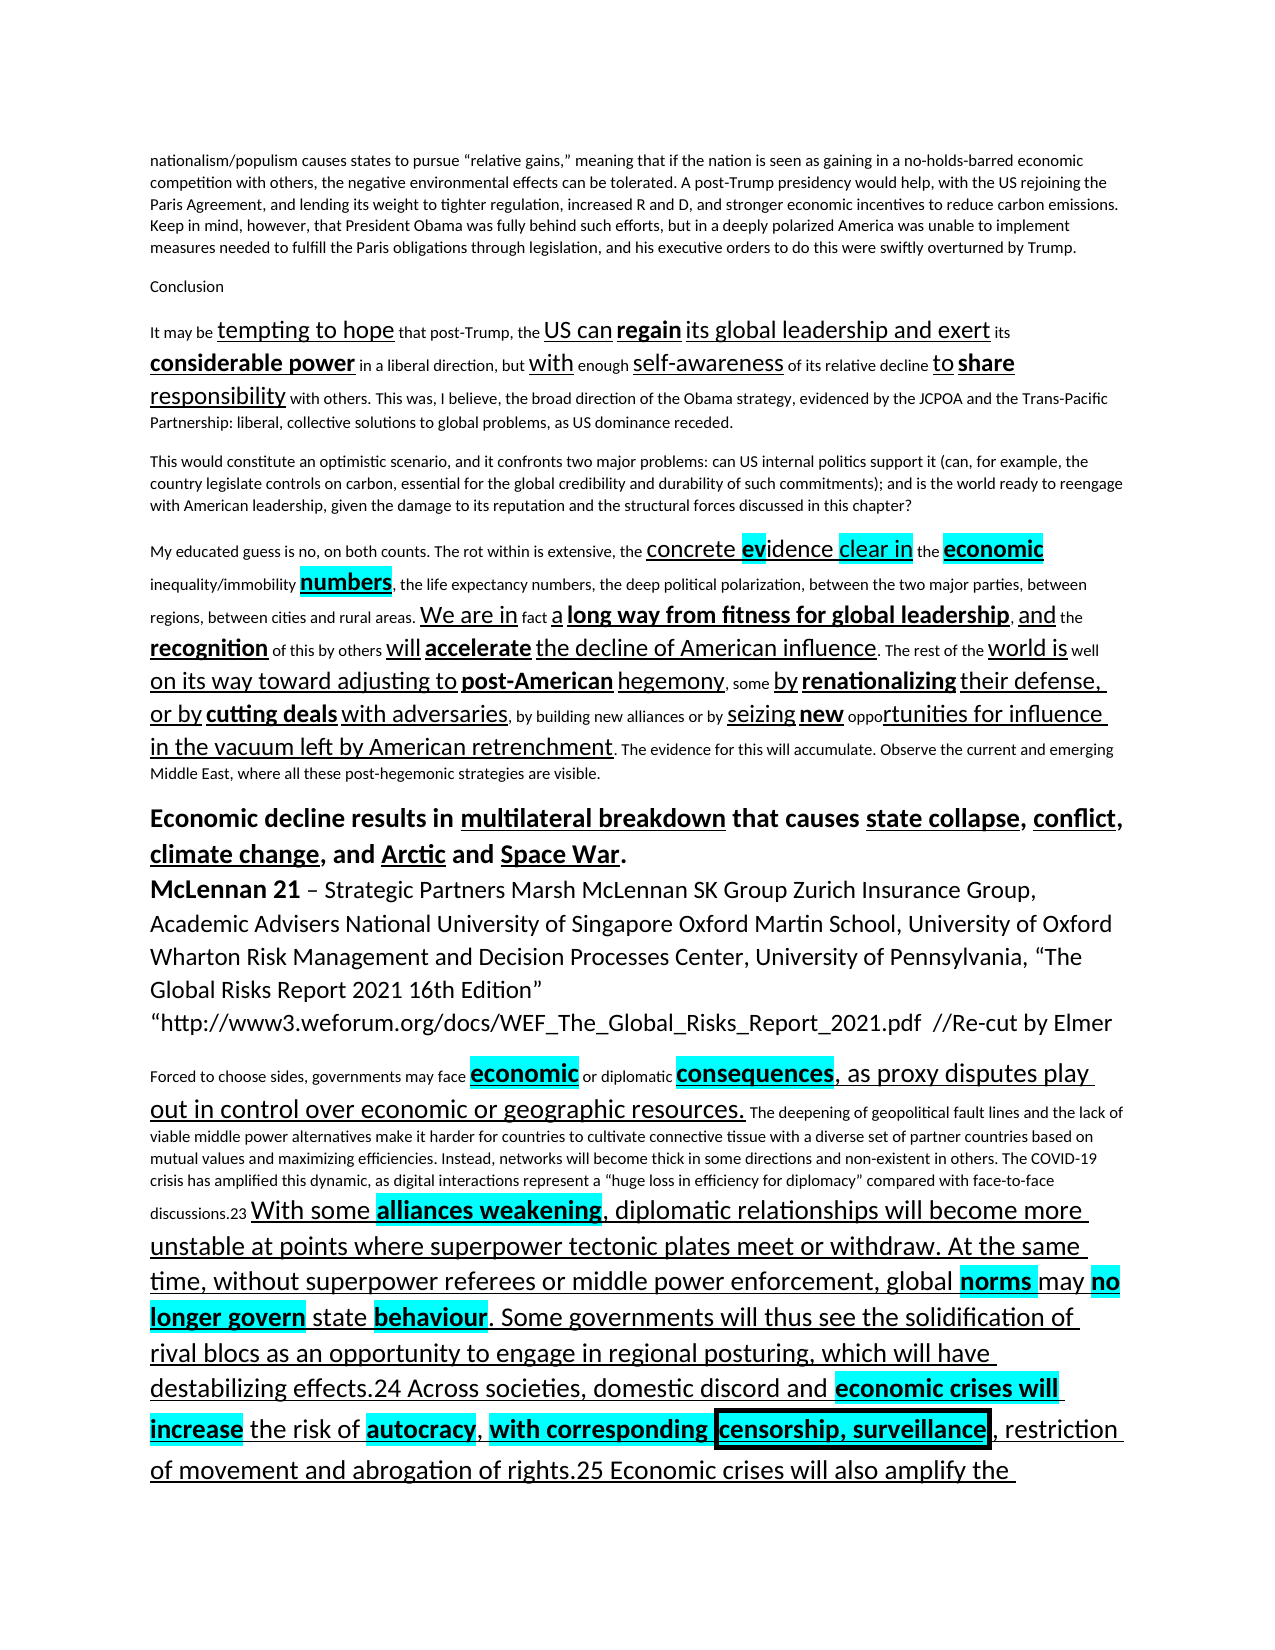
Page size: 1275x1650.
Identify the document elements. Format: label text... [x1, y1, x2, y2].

subtitle Economic decline results in multilateral breakdown that causes state collapse, conflict, climate change, and Arctic and Space War. [150, 801, 1125, 870]
text My educated guess is no, on both counts. The rot within is extensive, the concrete evidence clear in the economic inequality/immobility numbers, the life expectancy numbers, the deep political polarization, between the two major parties, between regions, between cities and rural areas. We are in fact a long way from fitness for global leadership, and the recognition of this by others will accelerate the decline of American influence. The rest of the world is well on its way toward adjusting to post-American hegemony, some by renationalizing their defense, or by cutting deals with adversaries, by building new alliances or by seizing new opportunities for influence in the vacuum left by American retrenchment. The evidence for this will accumulate. Observe the current and emerging Middle East, where all these post-hegemonic strategies are visible. [150, 533, 1125, 783]
text McLennan 21 – Strategic Partners Marsh McLennan SK Group Zurich Insurance Group, Academic Advisers National University of Singapore Oxford Martin School, University of Oxford Wharton Risk Management and Decision Processes Center, University of Pennsylvania, “The Global Risks Report 2021 16th Edition” “http://www3.weforum.org/docs/WEF_The_Global_Risks_Report_2021.pdf //Re-cut by Elmer [150, 873, 1125, 1037]
text It may be tempting to hope that post-Trump, the US can regain its global leadership and exert its considerable power in a liberal direction, but with enough self-awareness of its relative decline to share responsibility with others. This was, I believe, the broad direction of the Obama strategy, evidenced by the JCPOA and the Trans-Pacific Partnership: liberal, collective solutions to global problems, as US dominance receded. [150, 314, 1125, 433]
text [150, 1056, 1125, 1486]
text This would constitute an optimistic scenario, and it confronts two major problems: can US internal politics support it (can, for example, the country legislate controls on carbon, essential for the global credibility and durability of such commitments); and is the world ready to reengage with American leadership, given the damage to its reputation and the structural forces discussed in this chapter? [150, 451, 1125, 515]
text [150, 150, 1125, 258]
text Conclusion [150, 276, 1125, 296]
